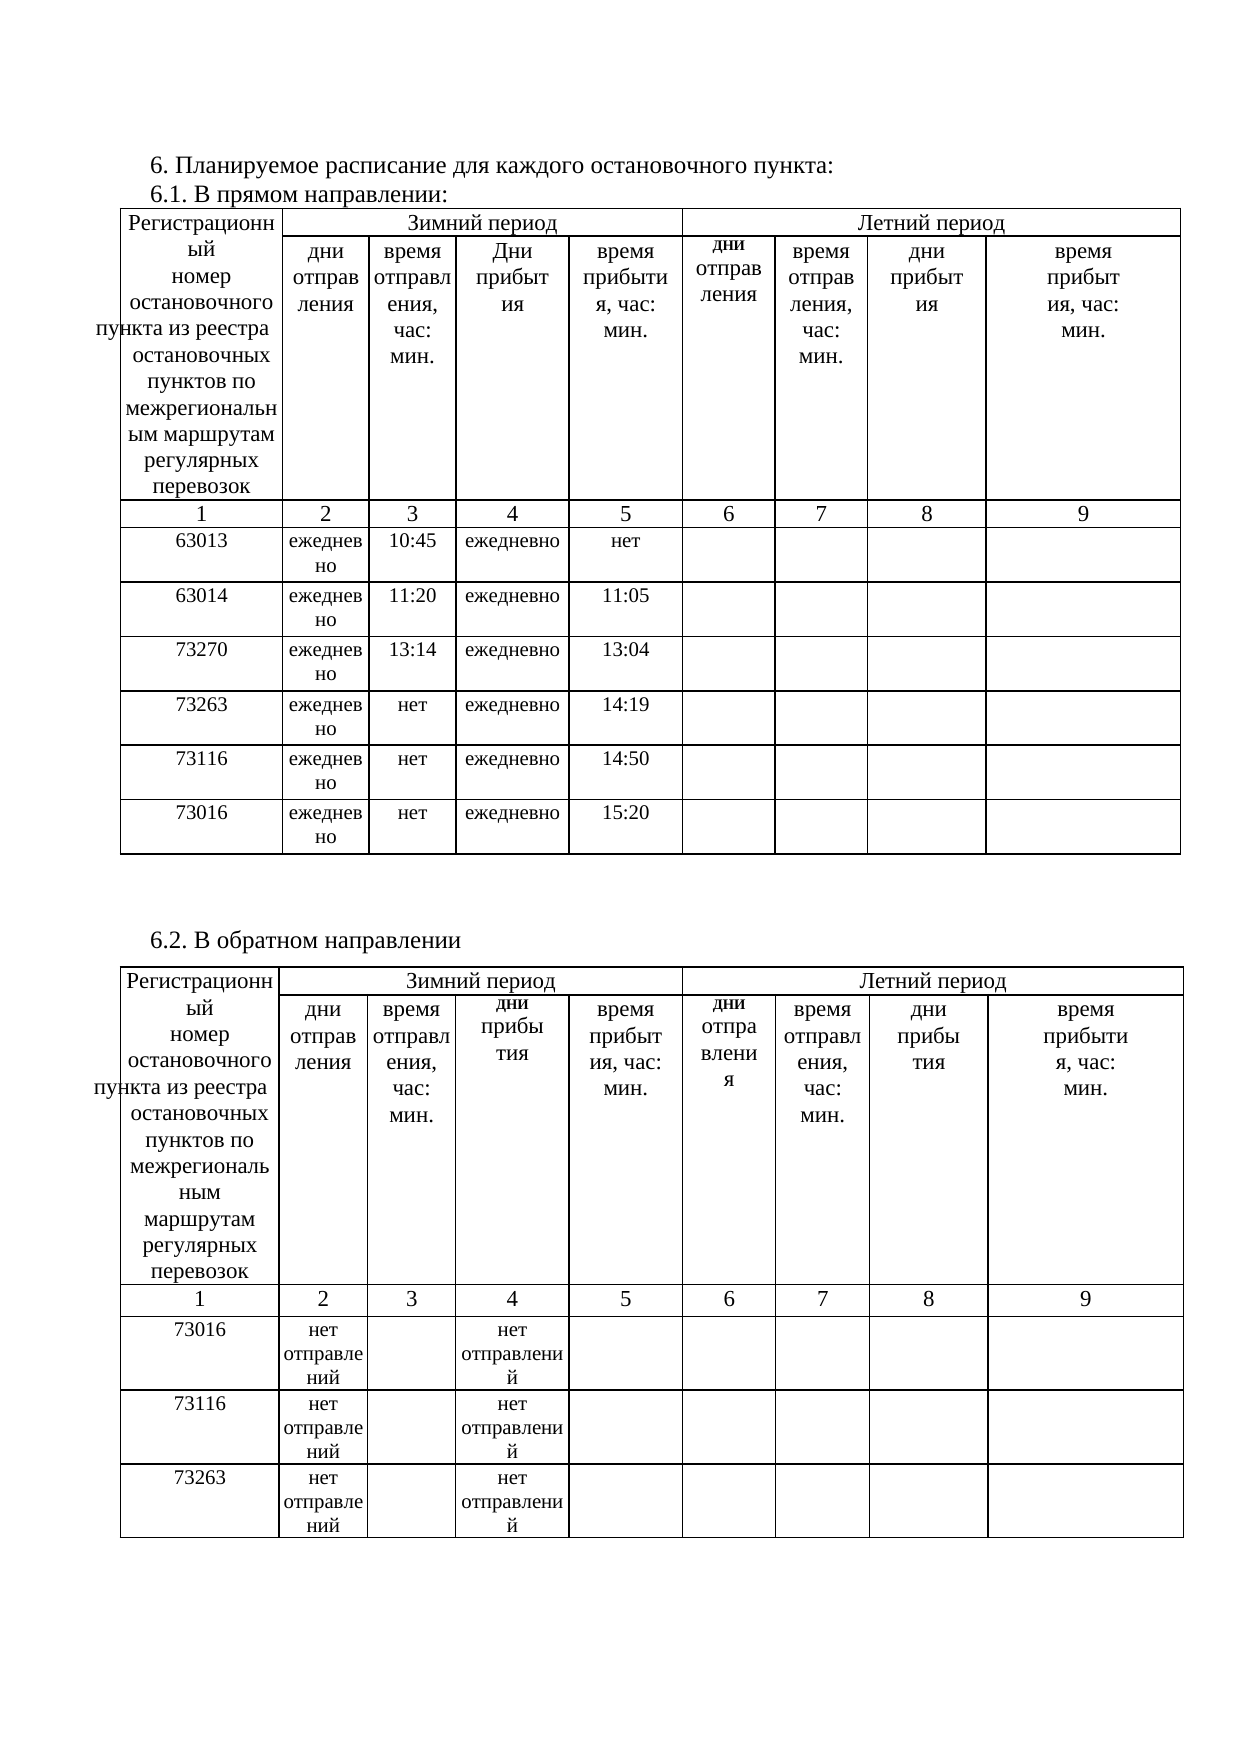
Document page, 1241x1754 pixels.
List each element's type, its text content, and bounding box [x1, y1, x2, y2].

table_cell [987, 637, 1180, 690]
table_cell 14:50 [570, 746, 682, 799]
table_cell нет отправлений [280, 1317, 367, 1389]
table_cell 10:45 [370, 528, 455, 581]
table_cell 73116 [121, 746, 282, 799]
table_cell дни отправ ления [280, 996, 367, 1284]
table_cell 15:20 [570, 800, 682, 853]
table_cell [776, 1391, 869, 1463]
table_cell 73263 [121, 692, 282, 744]
table_cell [776, 692, 867, 744]
table_cell 73016 [121, 1317, 278, 1389]
text 6. Планируемое расписание для каждого остановочного пункта: [150, 150, 1090, 179]
table_cell время отправл ения, час: мин. [370, 237, 455, 499]
table_cell время отправ ления, час: мин. [776, 237, 867, 499]
table_cell 13:14 [370, 637, 455, 690]
table_cell [683, 637, 774, 690]
table_cell нет [370, 692, 455, 744]
table_cell [683, 692, 774, 744]
table_header Зимний период [280, 968, 682, 994]
table_cell [683, 746, 774, 799]
table_cell нет отправлений [456, 1465, 568, 1537]
table_cell 8 [870, 1285, 987, 1316]
table_cell 63013 [121, 528, 282, 581]
table_cell нет [370, 800, 455, 853]
table_cell [683, 1317, 775, 1389]
table_cell ежедневно [283, 583, 368, 636]
table_cell [987, 528, 1180, 581]
table_cell [776, 583, 867, 636]
table_cell [870, 1391, 987, 1463]
table_cell 2 [280, 1285, 367, 1316]
table_cell [987, 692, 1180, 744]
table_cell [989, 1391, 1183, 1463]
table_cell 3 [368, 1285, 455, 1316]
table_cell [868, 800, 985, 853]
table_cell ежедневно [283, 800, 368, 853]
table_cell дни прибы тия [870, 996, 987, 1284]
table_cell 7 [776, 501, 867, 527]
table_header Зимний период [283, 209, 682, 235]
table_cell 73263 [121, 1465, 278, 1537]
table_cell [868, 528, 985, 581]
table_cell дни прибыт ия [868, 237, 985, 499]
table_cell 6 [683, 1285, 775, 1316]
text 6.2. В обратном направлении [150, 925, 1090, 953]
table_cell 7 [776, 1285, 869, 1316]
table_cell 1 [121, 501, 282, 527]
table_cell время прибыт ия, час: мин. [570, 996, 682, 1284]
table_cell ежедневно [457, 583, 568, 636]
table_cell 63014 [121, 583, 282, 636]
table_cell ежедневно [457, 800, 568, 853]
table_cell 9 [989, 1285, 1183, 1316]
table_cell 5 [570, 1285, 682, 1316]
table_cell 6 [683, 501, 774, 527]
table_cell [683, 800, 774, 853]
table_cell [570, 1465, 682, 1537]
table_cell [683, 1391, 775, 1463]
table_cell [776, 746, 867, 799]
table_cell [989, 1317, 1183, 1389]
table_cell ежедневно [457, 746, 568, 799]
table_cell нет отправлений [456, 1317, 568, 1389]
table_cell нет отправлений [456, 1391, 568, 1463]
table_cell [868, 637, 985, 690]
table_cell [868, 746, 985, 799]
table_cell время прибыти я, час: мин. [989, 996, 1183, 1284]
table_cell нет отправлений [280, 1391, 367, 1463]
table_cell дни отправ ления [283, 237, 368, 499]
table_cell [987, 583, 1180, 636]
table_cell [570, 1317, 682, 1389]
table_cell ежедневно [457, 528, 568, 581]
table_cell ежедневно [457, 637, 568, 690]
table_cell время отправл ения, час: мин. [368, 996, 455, 1284]
table_cell [368, 1317, 455, 1389]
table_cell ДНИ отправ ления [683, 237, 774, 499]
table_cell [683, 528, 774, 581]
table_cell [870, 1317, 987, 1389]
table_cell [776, 1465, 869, 1537]
table_cell 3 [370, 501, 455, 527]
table_cell 4 [456, 1285, 568, 1316]
table_cell [776, 637, 867, 690]
table_cell 73270 [121, 637, 282, 690]
table_cell 4 [457, 501, 568, 527]
table_cell 8 [868, 501, 985, 527]
table_cell [868, 692, 985, 744]
table_cell 73116 [121, 1391, 278, 1463]
table_cell ежедневно [283, 692, 368, 744]
table_cell [570, 1391, 682, 1463]
table_cell ДНИ отпра влени я [683, 996, 775, 1284]
table_cell время прибыти я, час: мин. [570, 237, 682, 499]
table_cell 14:19 [570, 692, 682, 744]
table_cell нет [370, 746, 455, 799]
table_cell 11:20 [370, 583, 455, 636]
table_cell 73016 [121, 800, 282, 853]
table_header Летний период [683, 209, 1180, 235]
table_cell нет [570, 528, 682, 581]
table_cell 9 [987, 501, 1180, 527]
table_cell ежедневно [283, 637, 368, 690]
table_header Регистрационный номер остановочного пункта из реестра остановочных пунктов по межрегиональным маршрутам регулярных перевозок [121, 209, 282, 499]
table_cell [683, 583, 774, 636]
table_cell [989, 1465, 1183, 1537]
table_cell [870, 1465, 987, 1537]
table_cell ежедневно [457, 692, 568, 744]
table_header Летний период [683, 968, 1183, 994]
table_cell [987, 746, 1180, 799]
table_cell [368, 1465, 455, 1537]
table_cell нет отправлений [280, 1465, 367, 1537]
table_cell ежедневно [283, 746, 368, 799]
table_cell время прибыт ия, час: мин. [987, 237, 1180, 499]
table_cell 1 [121, 1285, 278, 1316]
table_cell [776, 1317, 869, 1389]
table_cell ДНИ прибы тия [456, 996, 568, 1284]
text 6.1. В прямом направлении: [150, 179, 1090, 207]
table_cell 11:05 [570, 583, 682, 636]
table_cell [368, 1391, 455, 1463]
table_cell Дни прибыт ия [457, 237, 568, 499]
table_cell [868, 583, 985, 636]
table_cell время отправл ения, час: мин. [776, 996, 869, 1284]
table_cell [987, 800, 1180, 853]
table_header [121, 968, 278, 1284]
table_cell 5 [570, 501, 682, 527]
table_cell 13:04 [570, 637, 682, 690]
table_cell ежедневно [283, 528, 368, 581]
table_cell [776, 800, 867, 853]
table_cell 2 [283, 501, 368, 527]
table_cell [776, 528, 867, 581]
table_cell [683, 1465, 775, 1537]
